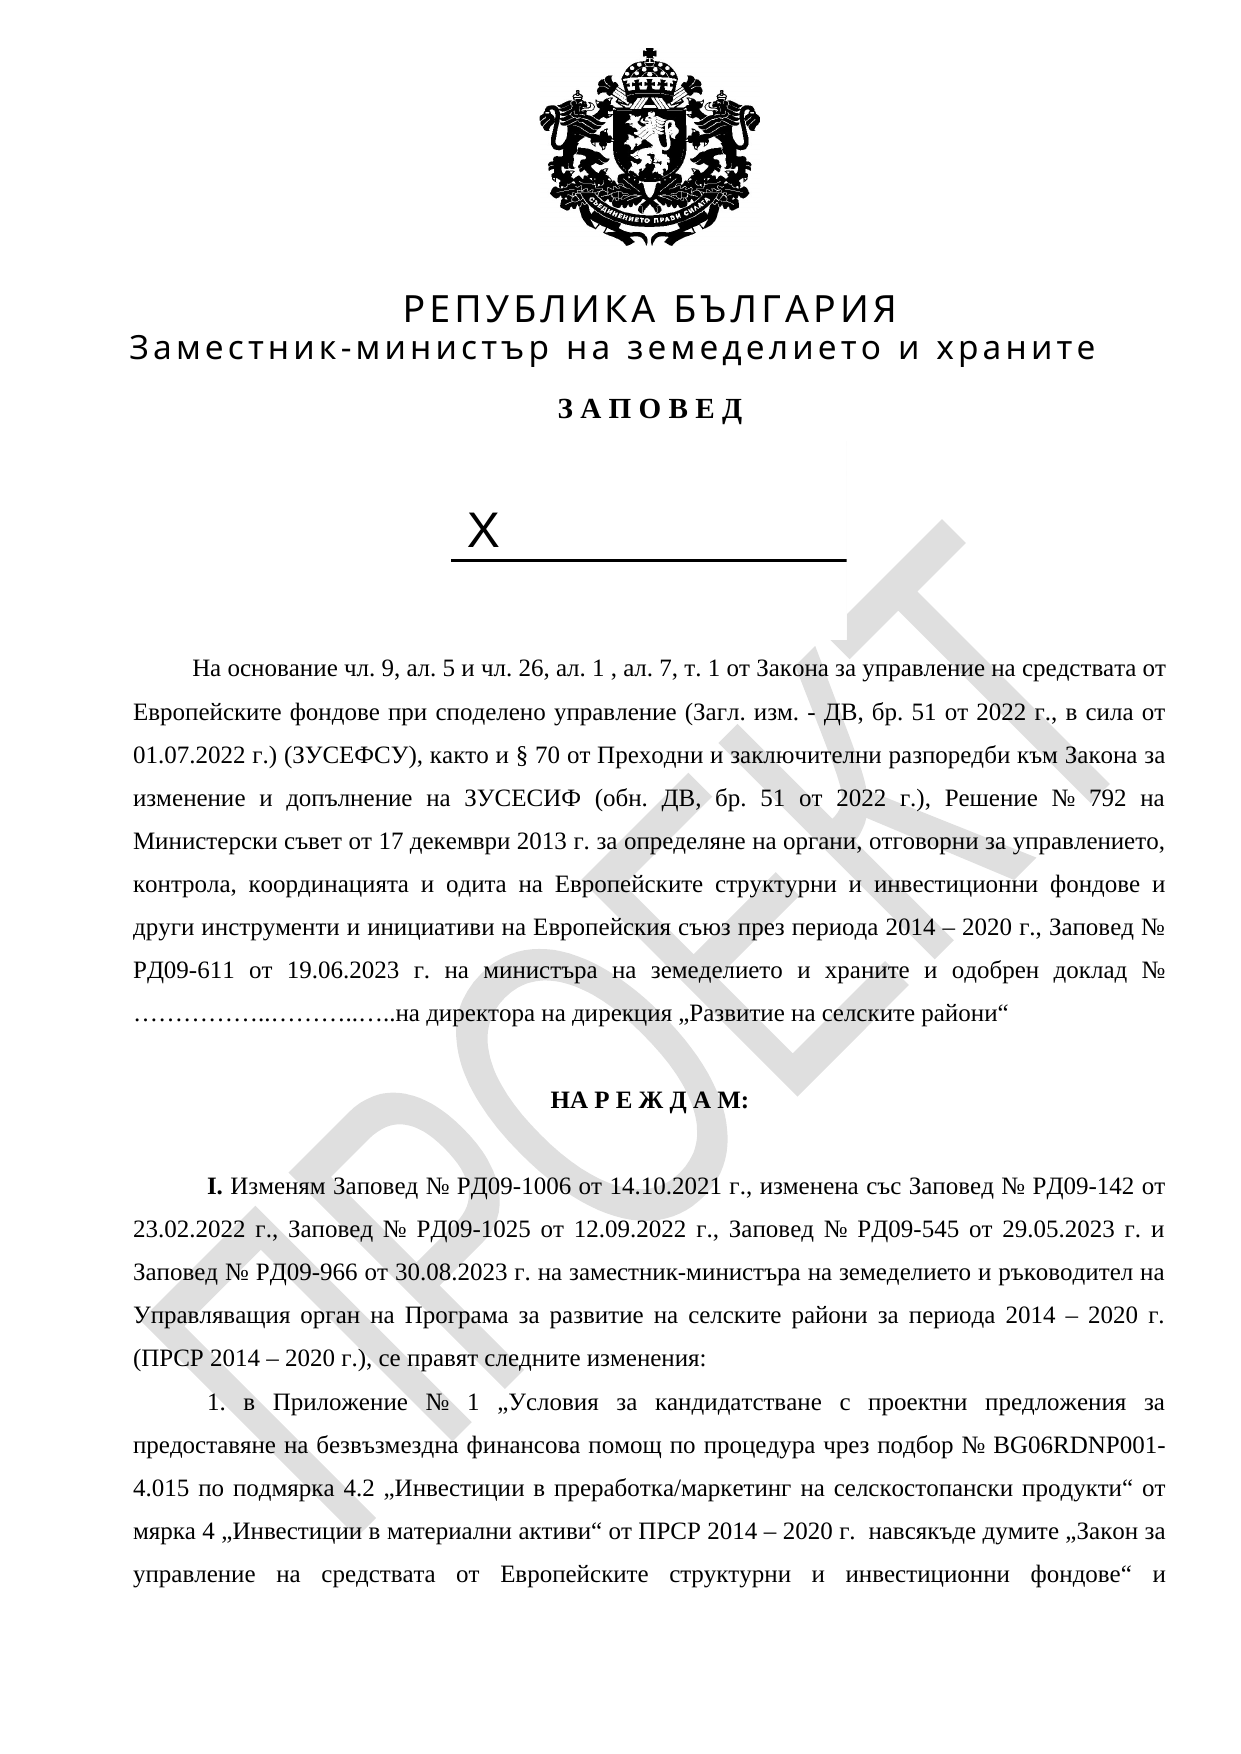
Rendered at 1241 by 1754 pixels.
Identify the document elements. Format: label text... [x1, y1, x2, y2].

text З А П О В Е Д [133, 391, 1166, 424]
text На основание чл. 9, ал. 5 и чл. 26, ал. 1 , ал. 7, т. 1 от Закона за управление на средствата от Европейските фондове при споделено управление (Загл. изм. - ДВ, бр. 51 от 2022 г., в сила от 01.07.2022 г.) (ЗУСЕФСУ), както и § 70 от Преходни и заключителни разпоредби към Закона за изменение и допълнение на ЗУСЕСИФ (обн. ДВ, бр. 51 от 2022 г.), Решение № 792 на Министерски съвет от 17 декември 2013 г. за определяне на органи, отговорни за управлението, контрола, координацията и одита на Европейските структурни и инвестиционни фондове и други инструменти и инициативи на Европейския съюз през периода 2014 – 2020 г., Заповед № РД09-611 от 19.06.2023 г. на министъра на земеделието и храните и одобрен доклад № ……………..………..…..на директора на дирекция „Развитие на селските райони“ [133, 653, 1166, 1027]
picture [539, 48, 760, 246]
text І. Изменям Заповед № РД09-1006 от 14.10.2021 г., изменена със Заповед № РД09-142 от 23.02.2022 г., Заповед № РД09-1025 от 12.09.2022 г., Заповед № РД09-545 от 29.05.2023 г. и Заповед № РД09-966 от 30.08.2023 г. на заместник-министъра на земеделието и ръководител на Управляващия орган на Програма за развитие на селските райони за периода 2014 – 2020 г. (ПРСР 2014 – 2020 г.), се правят следните изменения: [133, 1171, 1166, 1372]
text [133, 1387, 1166, 1588]
text НА Р Е Ж Д А М: [133, 1085, 1166, 1113]
